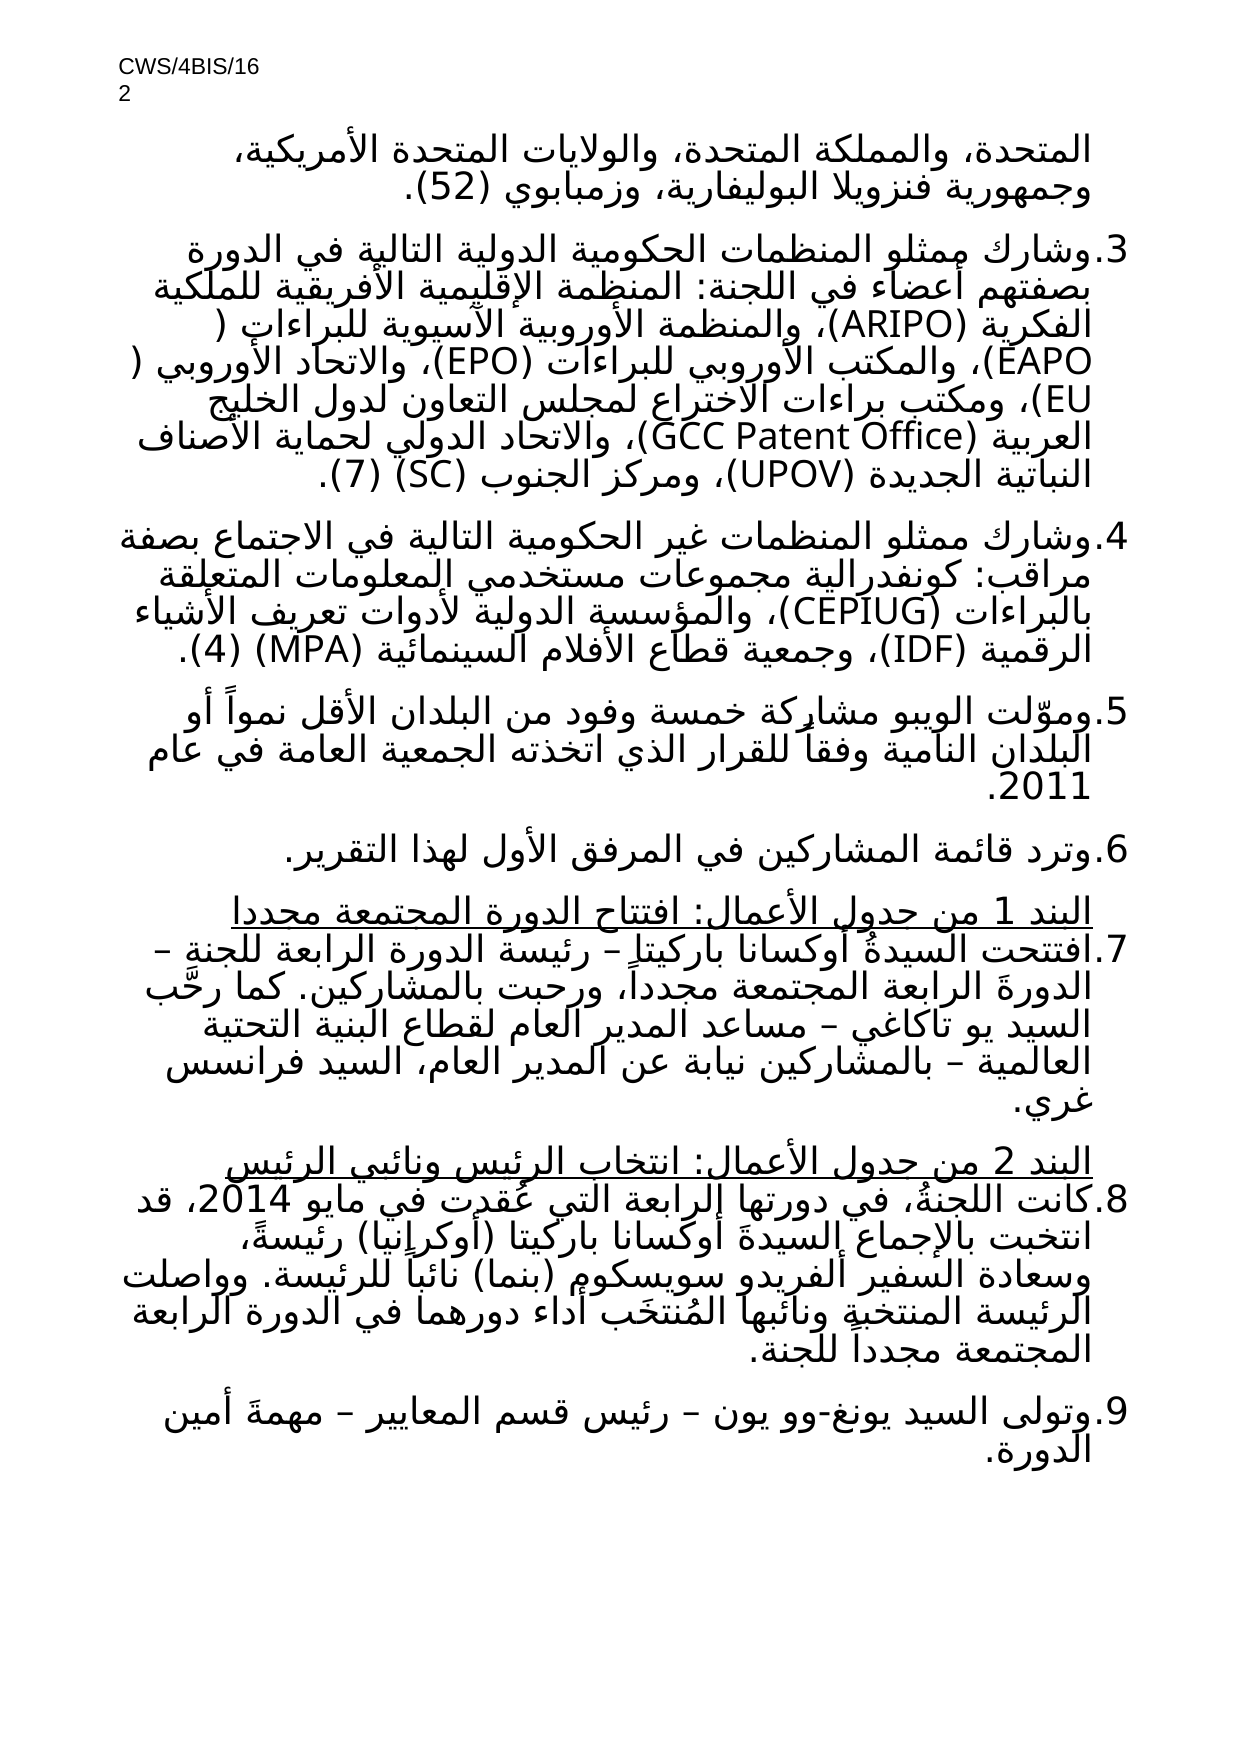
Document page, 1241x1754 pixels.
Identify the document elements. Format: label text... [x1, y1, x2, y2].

list وتولى السيد يونغ-وو يون – رئيس قسم المعايير – مهمةَ أمين الدورة. [118, 1395, 1093, 1470]
subtitle البند 2 من جدول الأعمال: انتخاب الرئيس ونائبي الرئيس [725, 1145, 851, 1177]
subtitle البند 2 من جدول الأعمال: انتخاب الرئيس ونائبي الرئيس [537, 1145, 725, 1177]
list وشارك ممثلو المنظمات غير الحكومية التالية في الاجتماع بصفة مراقب: كونفدرالية مجموعات مستخدمي المعلومات المتعلقة بالبراءات (CEPIUG)، والمؤسسة الدولية لأدوات تعريف الأشياء الرقمية (IDF)، وجمعية قطاع الأفلام السينمائية (MPA) (4). [118, 520, 1093, 670]
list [118, 132, 1093, 207]
list وموّلت الويبو مشاركة خمسة وفود من البلدان الأقل نمواً أو البلدان النامية وفقاً للقرار الذي اتخذته الجمعية العامة في عام 2011. [118, 695, 1093, 807]
subtitle البند 1 من جدول الأعمال: افتتاح الدورة المجتمعة مجددا [725, 895, 851, 927]
subtitle البند 2 من جدول الأعمال: انتخاب الرئيس ونائبي الرئيس [118, 1145, 320, 1182]
list وترد قائمة المشاركين في المرفق الأول لهذا التقرير. [118, 832, 1093, 870]
list وشارك ممثلو المنظمات الحكومية الدولية التالية في الدورة بصفتهم أعضاء في اللجنة: المنظمة الإقليمية الأفريقية للملكية الفكرية (ARIPO)، والمنظمة الأوروبية الآسيوية للبراءات (EAPO)، والمكتب الأوروبي للبراءات (EPO)، والاتحاد الأوروبي (EU)، ومكتب براءات الاختراع لمجلس التعاون لدول الخليج العربية (GCC Patent Office)، والاتحاد الدولي لحماية الأصناف النباتية الجديدة (UPOV)، ومركز الجنوب (SC) (7). [118, 232, 1093, 495]
subtitle البند 1 من جدول الأعمال: افتتاح الدورة المجتمعة مجددا [851, 895, 1092, 927]
list كانت اللجنةُ، في دورتها الرابعة التي عُقدت في مايو 2014، قد انتخبت بالإجماع السيدةَ أوكسانا باركيتا (أوكرانيا) رئيسةً، وسعادة السفير ألفريدو سويسكوم (بنما) نائباً للرئيسة. وواصلت الرئيسة المنتخبة ونائبها المُنتخَب أداء دورهما في الدورة الرابعة المجتمعة مجدداً للجنة. [118, 1182, 1093, 1370]
subtitle البند 2 من جدول الأعمال: انتخاب الرئيس ونائبي الرئيس [851, 1145, 1092, 1177]
list افتتحت السيدةُ أوكسانا باركيتا – رئيسة الدورة الرابعة للجنة – الدورةَ الرابعة المجتمعة مجدداً، ورحبت بالمشاركين. كما رحَّب السيد يو تاكاغي – مساعد المدير العام لقطاع البنية التحتية العالمية – بالمشاركين نيابة عن المدير العام، السيد فرانسس غري. [118, 932, 1093, 1120]
subtitle البند 1 من جدول الأعمال: افتتاح الدورة المجتمعة مجددا [118, 895, 725, 932]
subtitle البند 2 من جدول الأعمال: انتخاب الرئيس ونائبي الرئيس [308, 1145, 549, 1177]
